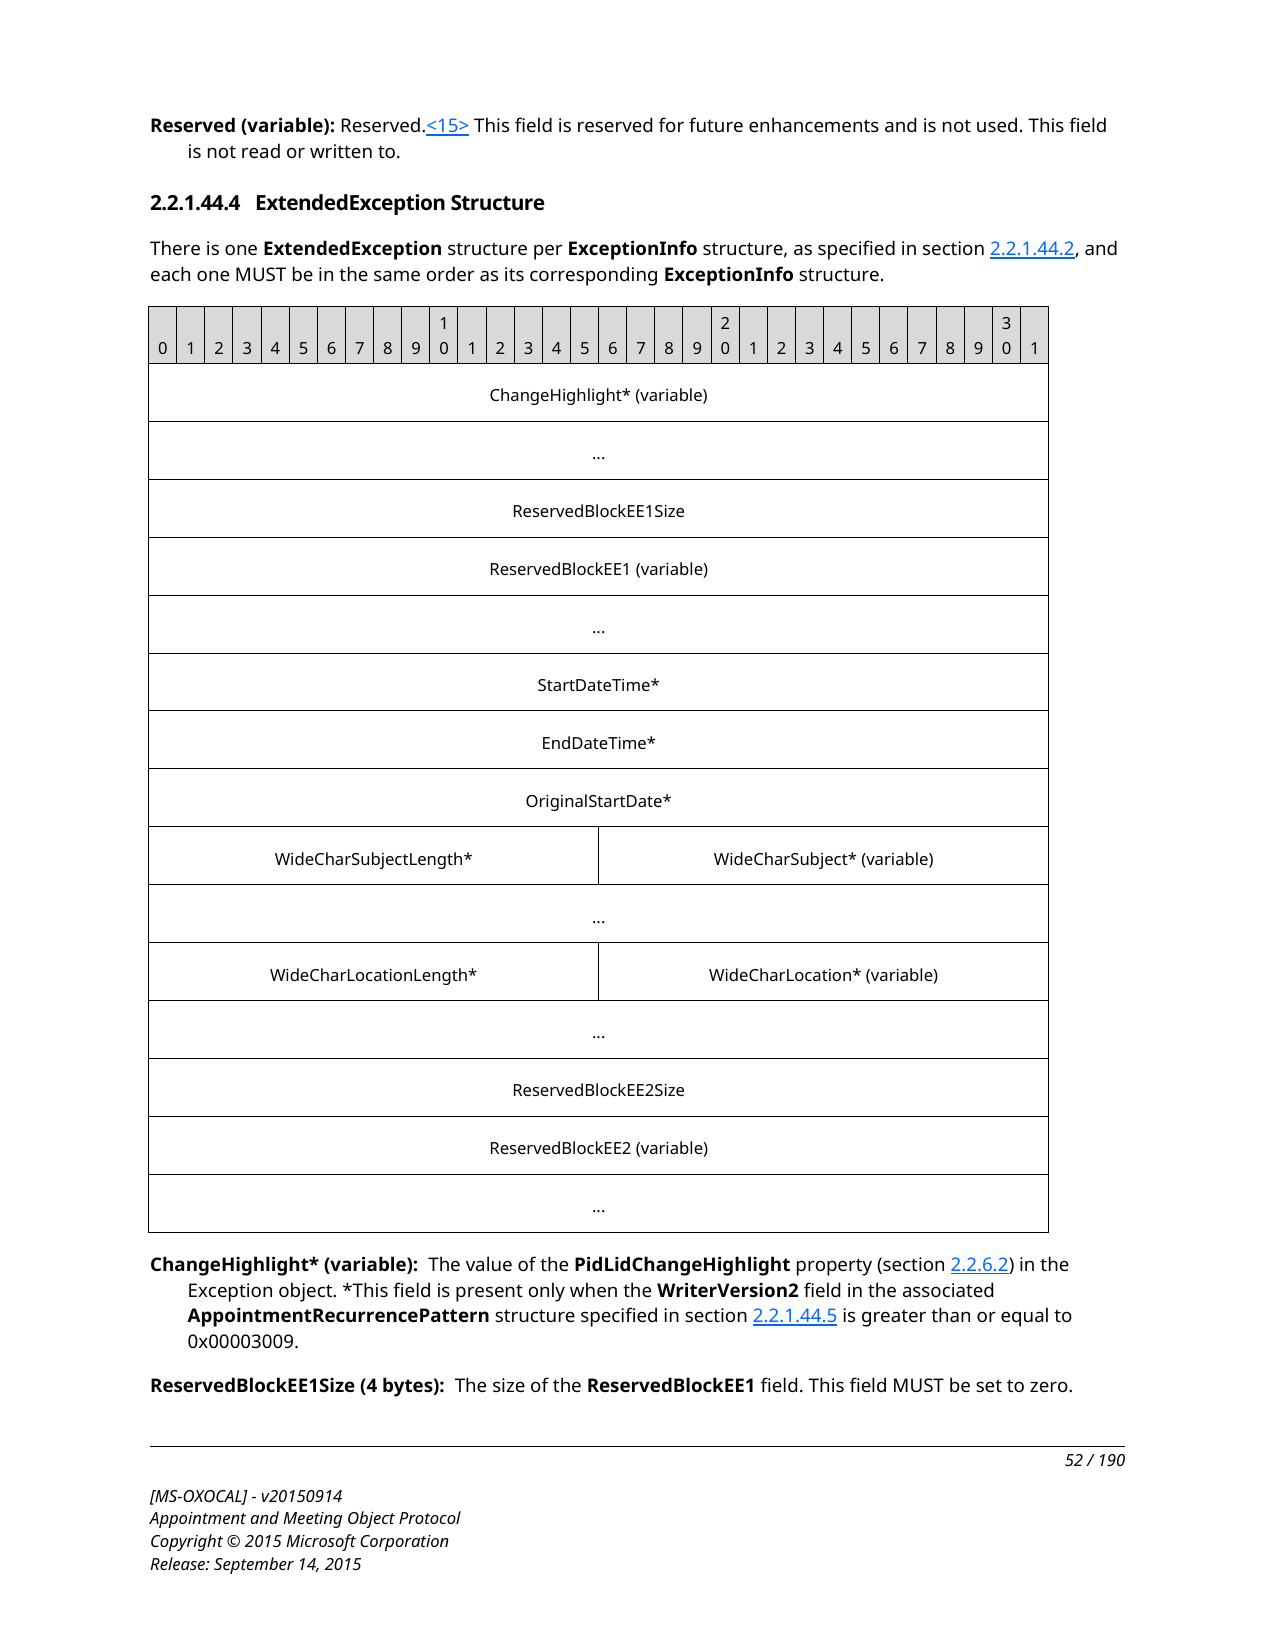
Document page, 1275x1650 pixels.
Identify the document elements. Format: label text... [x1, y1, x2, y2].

text ChangeHighlight* (variable): The value of the PidLidChangeHighlight property (section 2.2.6.2) in the Exception object. *This field is present only when the WriterVersion2 field in the associated AppointmentRecurrencePattern structure specified in section 2.2.1.44.5 is greater than or equal to 0x00003009. [150, 1251, 1125, 1353]
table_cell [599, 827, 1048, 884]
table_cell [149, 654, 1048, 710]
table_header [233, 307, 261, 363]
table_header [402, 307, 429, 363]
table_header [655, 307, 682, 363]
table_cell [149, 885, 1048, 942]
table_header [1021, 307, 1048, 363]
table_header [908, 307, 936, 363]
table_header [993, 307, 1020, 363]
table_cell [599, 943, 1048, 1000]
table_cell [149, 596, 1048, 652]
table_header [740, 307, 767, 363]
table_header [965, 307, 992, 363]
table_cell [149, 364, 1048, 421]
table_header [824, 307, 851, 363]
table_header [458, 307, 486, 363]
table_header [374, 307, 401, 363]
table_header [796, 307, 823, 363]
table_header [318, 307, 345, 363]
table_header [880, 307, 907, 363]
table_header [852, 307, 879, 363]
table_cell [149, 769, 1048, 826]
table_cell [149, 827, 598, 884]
text ReservedBlockEE1Size (4 bytes): The size of the ReservedBlockEE1 field. This field MUST be set to zero. [150, 1372, 1125, 1398]
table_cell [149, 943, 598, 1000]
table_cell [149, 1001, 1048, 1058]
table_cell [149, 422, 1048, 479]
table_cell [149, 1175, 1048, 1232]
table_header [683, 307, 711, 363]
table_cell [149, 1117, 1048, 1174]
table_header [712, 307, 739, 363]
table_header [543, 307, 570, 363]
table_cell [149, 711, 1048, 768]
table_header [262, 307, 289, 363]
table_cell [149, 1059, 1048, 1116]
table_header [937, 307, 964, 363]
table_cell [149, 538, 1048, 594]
subtitle ExtendedException Structure [150, 188, 1125, 217]
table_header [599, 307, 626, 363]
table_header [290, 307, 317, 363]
text There is one ExtendedException structure per ExceptionInfo structure, as specified in section 2.2.1.44.2, and each one MUST be in the same order as its corresponding ExceptionInfo structure. [150, 236, 1125, 287]
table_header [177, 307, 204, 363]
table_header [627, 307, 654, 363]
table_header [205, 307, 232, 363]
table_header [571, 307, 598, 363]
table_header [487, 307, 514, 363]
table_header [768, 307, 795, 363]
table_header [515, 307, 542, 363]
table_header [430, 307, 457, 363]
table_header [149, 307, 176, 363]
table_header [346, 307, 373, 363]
text Reserved (variable): Reserved.<15> This field is reserved for future enhancements and is not used. This field is not read or written to. [150, 112, 1125, 163]
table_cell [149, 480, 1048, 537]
